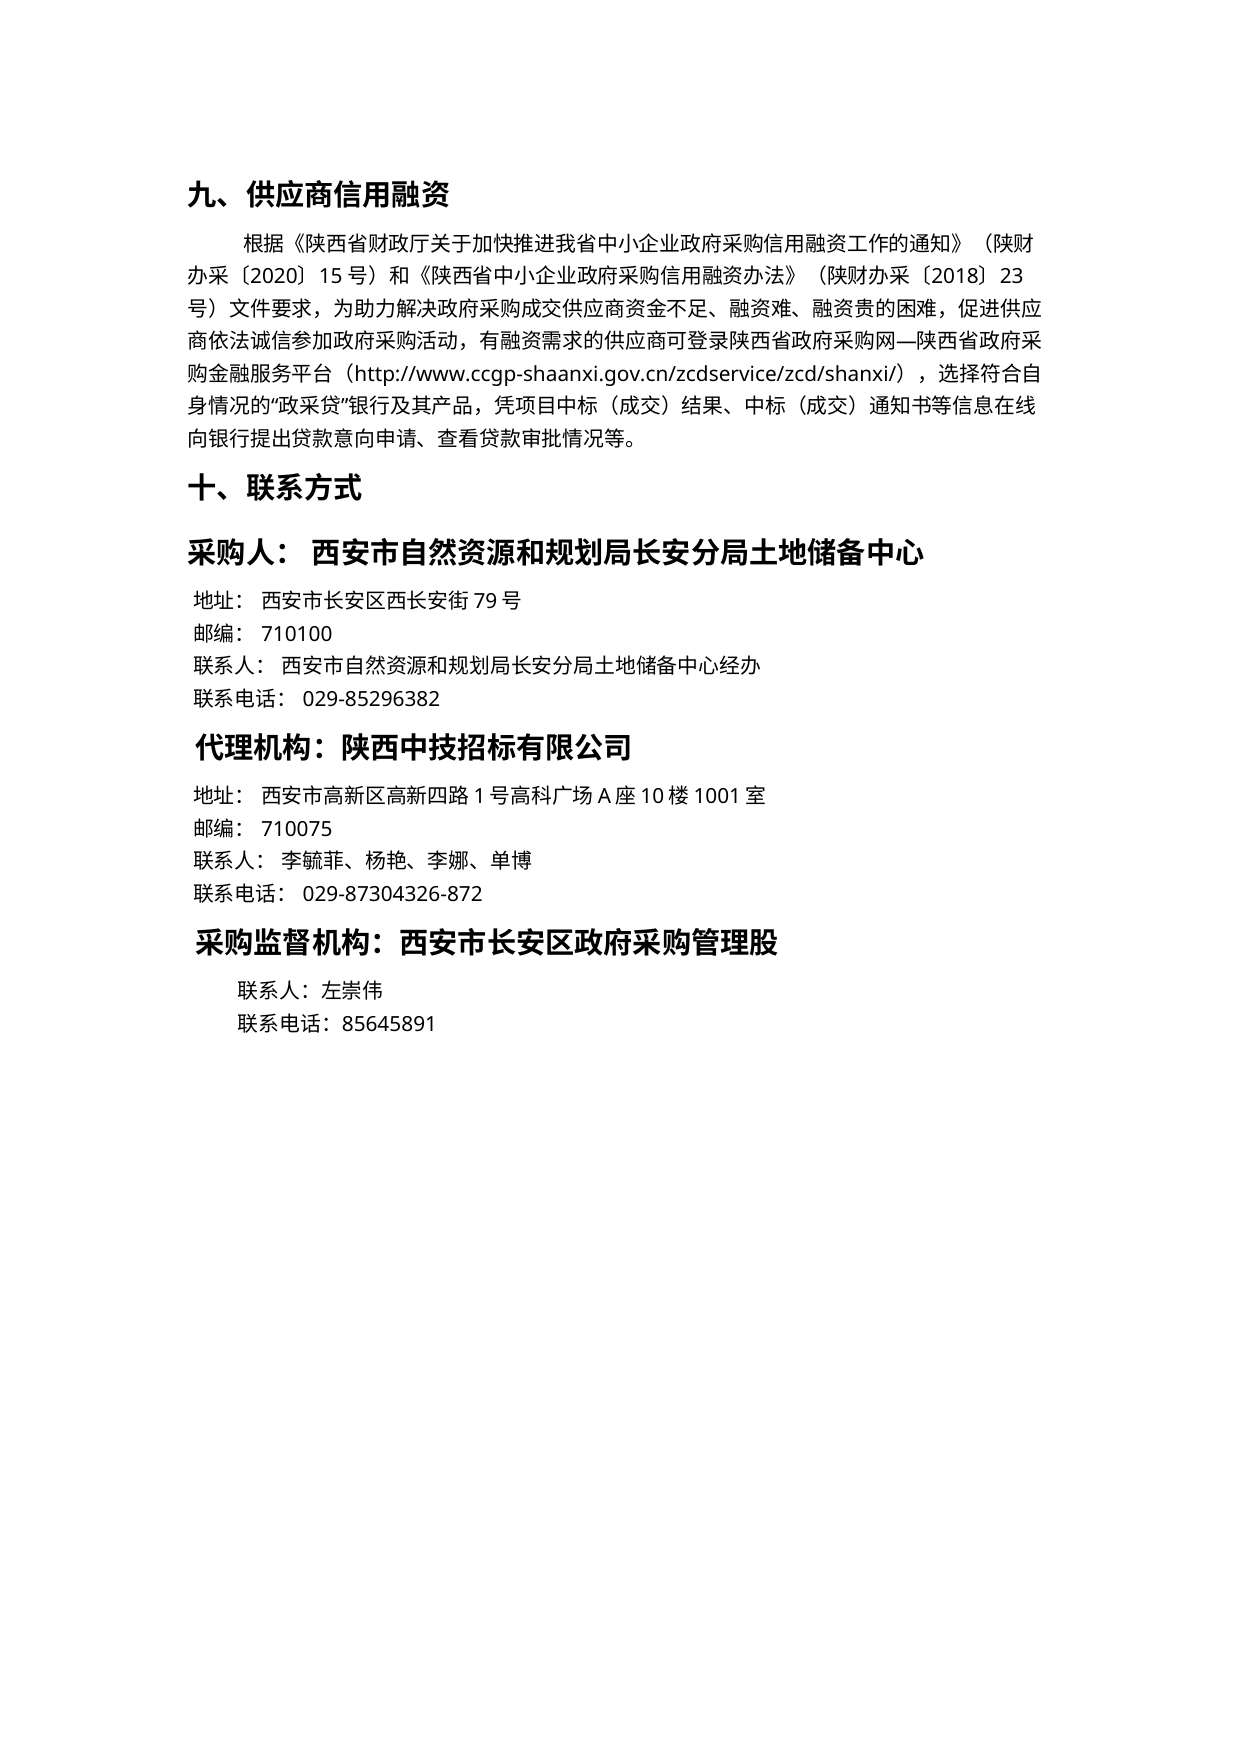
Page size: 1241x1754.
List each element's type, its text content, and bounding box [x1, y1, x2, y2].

text 十、联系方式 [187, 454, 1053, 519]
text 联系人： 西安市自然资源和规划局长安分局土地储备中心经办 [187, 649, 1053, 682]
text 联系人： 李毓菲、杨艳、李娜、单博 [187, 844, 1053, 877]
text 根据《陕西省财政厅关于加快推进我省中小企业政府采购信用融资工作的通知》（陕财办采〔2020〕15 号）和《陕西省中小企业政府采购信用融资办法》（陕财办采〔2018〕23 号）文件要求，为助力解决政府采购成交供应商资金不足、融资难、融资贵的困难，促进供应商依法诚信参加政府采购活动，有融资需求的供应商可登录陕西省政府采购网—陕西省政府采购金融服务平台（http://www.ccgp-shaanxi.gov.cn/zcdservice/zcd/shanxi/），选择符合自身情况的“政采贷”银行及其产品，凭项目中标（成交）结果、中标（成交）通知书等信息在线向银行提出贷款意向申请、查看贷款审批情况等。 [187, 227, 1053, 454]
text 联系电话： 029-87304326-872 [187, 877, 1053, 909]
text 九、供应商信用融资 [187, 162, 1053, 227]
text 联系电话： 029-85296382 [187, 682, 1053, 714]
text 邮编： 710075 [187, 812, 1053, 844]
text 联系人：左崇伟 [187, 974, 1053, 1007]
text 采购监督机构：西安市长安区政府采购管理股 [187, 909, 1053, 974]
text 代理机构：陕西中技招标有限公司 [187, 714, 1053, 779]
text 地址： 西安市高新区高新四路1号高科广场A座10楼1001室 [187, 779, 1053, 812]
text 地址： 西安市长安区西长安街79号 [187, 584, 1053, 617]
text 联系电话：85645891 [187, 1007, 1053, 1039]
text 邮编： 710100 [187, 617, 1053, 649]
text 采购人： 西安市自然资源和规划局长安分局土地储备中心 [187, 519, 1053, 584]
